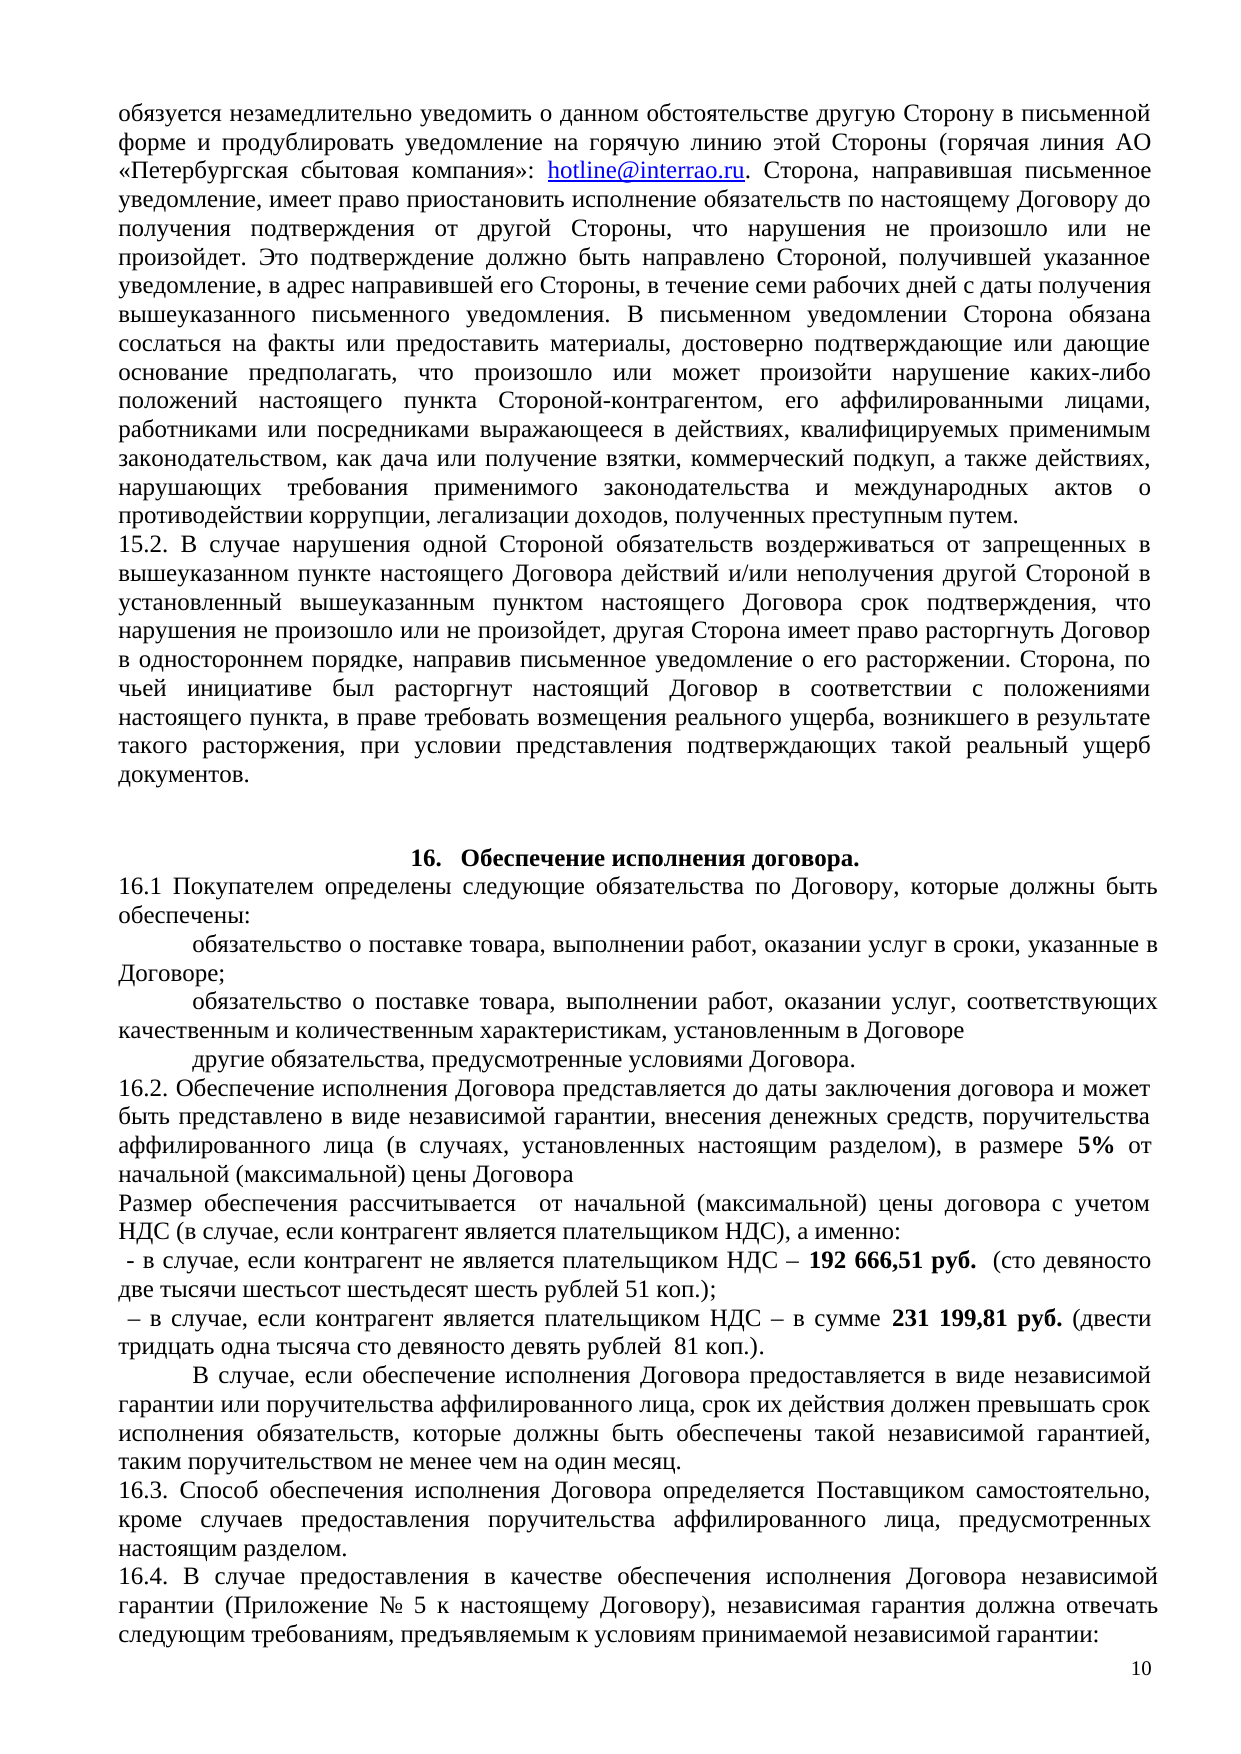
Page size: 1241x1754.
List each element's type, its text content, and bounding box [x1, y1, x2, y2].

text 16.3. Способ обеспечения исполнения Договора определяется Поставщиком самостоятельно, кроме случаев предоставления поручительства аффилированного лица, предусмотренных настоящим разделом. [118, 1475, 1152, 1561]
list Обеспечение исполнения договора. [118, 845, 1152, 871]
text 16.2. Обеспечение исполнения Договора представляется до даты заключения договора и может быть представлено в виде независимой гарантии, внесения денежных средств, поручительства аффилированного лица (в случаях, установленных настоящим разделом), в размере 5% от начальной (максимальной) цены Договора [118, 1073, 1152, 1188]
text 15.2. В случае нарушения одной Стороной обязательств воздерживаться от запрещенных в вышеуказанном пункте настоящего Договора действий и/или неполучения другой Стороной в установленный вышеуказанным пунктом настоящего Договора срок подтверждения, что нарушения не произошло или не произойдет, другая Сторона имеет право расторгнуть Договор в одностороннем порядке, направив письменное уведомление о его расторжении. Сторона, по чьей инициативе был расторгнут настоящий Договор в соответствии с положениями настоящего пункта, в праве требовать возмещения реального ущерба, возникшего в результате такого расторжения, при условии представления подтверждающих такой реальный ущерб документов. [118, 529, 1152, 788]
text Размер обеспечения рассчитывается от начальной (максимальной) цены договора с учетом НДС (в случае, если контрагент является плательщиком НДС), а именно: [118, 1188, 1152, 1245]
text - в случае, если контрагент не является плательщиком НДС – 192 666,51 руб. (сто девяносто две тысячи шестьсот шестьдесят шесть рублей 51 коп.); [118, 1245, 1152, 1303]
text обязательство о поставке товара, выполнении работ, оказании услуг, соответствующих качественным и количественным характеристикам, установленным в Договоре [118, 986, 1159, 1044]
text – в случае, если контрагент является плательщиком НДС – в сумме 231 199,81 руб. (двести тридцать одна тысяча сто девяносто девять рублей 81 коп.). [118, 1303, 1152, 1360]
text В случае, если обеспечение исполнения Договора предоставляется в виде независимой гарантии или поручительства аффилированного лица, срок их действия должен превышать срок исполнения обязательств, которые должны быть обеспечены такой независимой гарантией, таким поручительством не менее чем на один месяц. [118, 1360, 1152, 1475]
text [118, 98, 1152, 529]
text 16.4. В случае предоставления в качестве обеспечения исполнения Договора независимой гарантии (Приложение № 5 к настоящему Договору), независимая гарантия должна отвечать следующим требованиям, предъявляемым к условиям принимаемой независимой гарантии: [118, 1561, 1159, 1648]
text другие обязательства, предусмотренные условиями Договора. [118, 1044, 1159, 1073]
text 16.1 Покупателем определены следующие обязательства по Договору, которые должны быть обеспечены: [118, 871, 1159, 929]
text обязательство о поставке товара, выполнении работ, оказании услуг в сроки, указанные в Договоре; [118, 929, 1159, 986]
